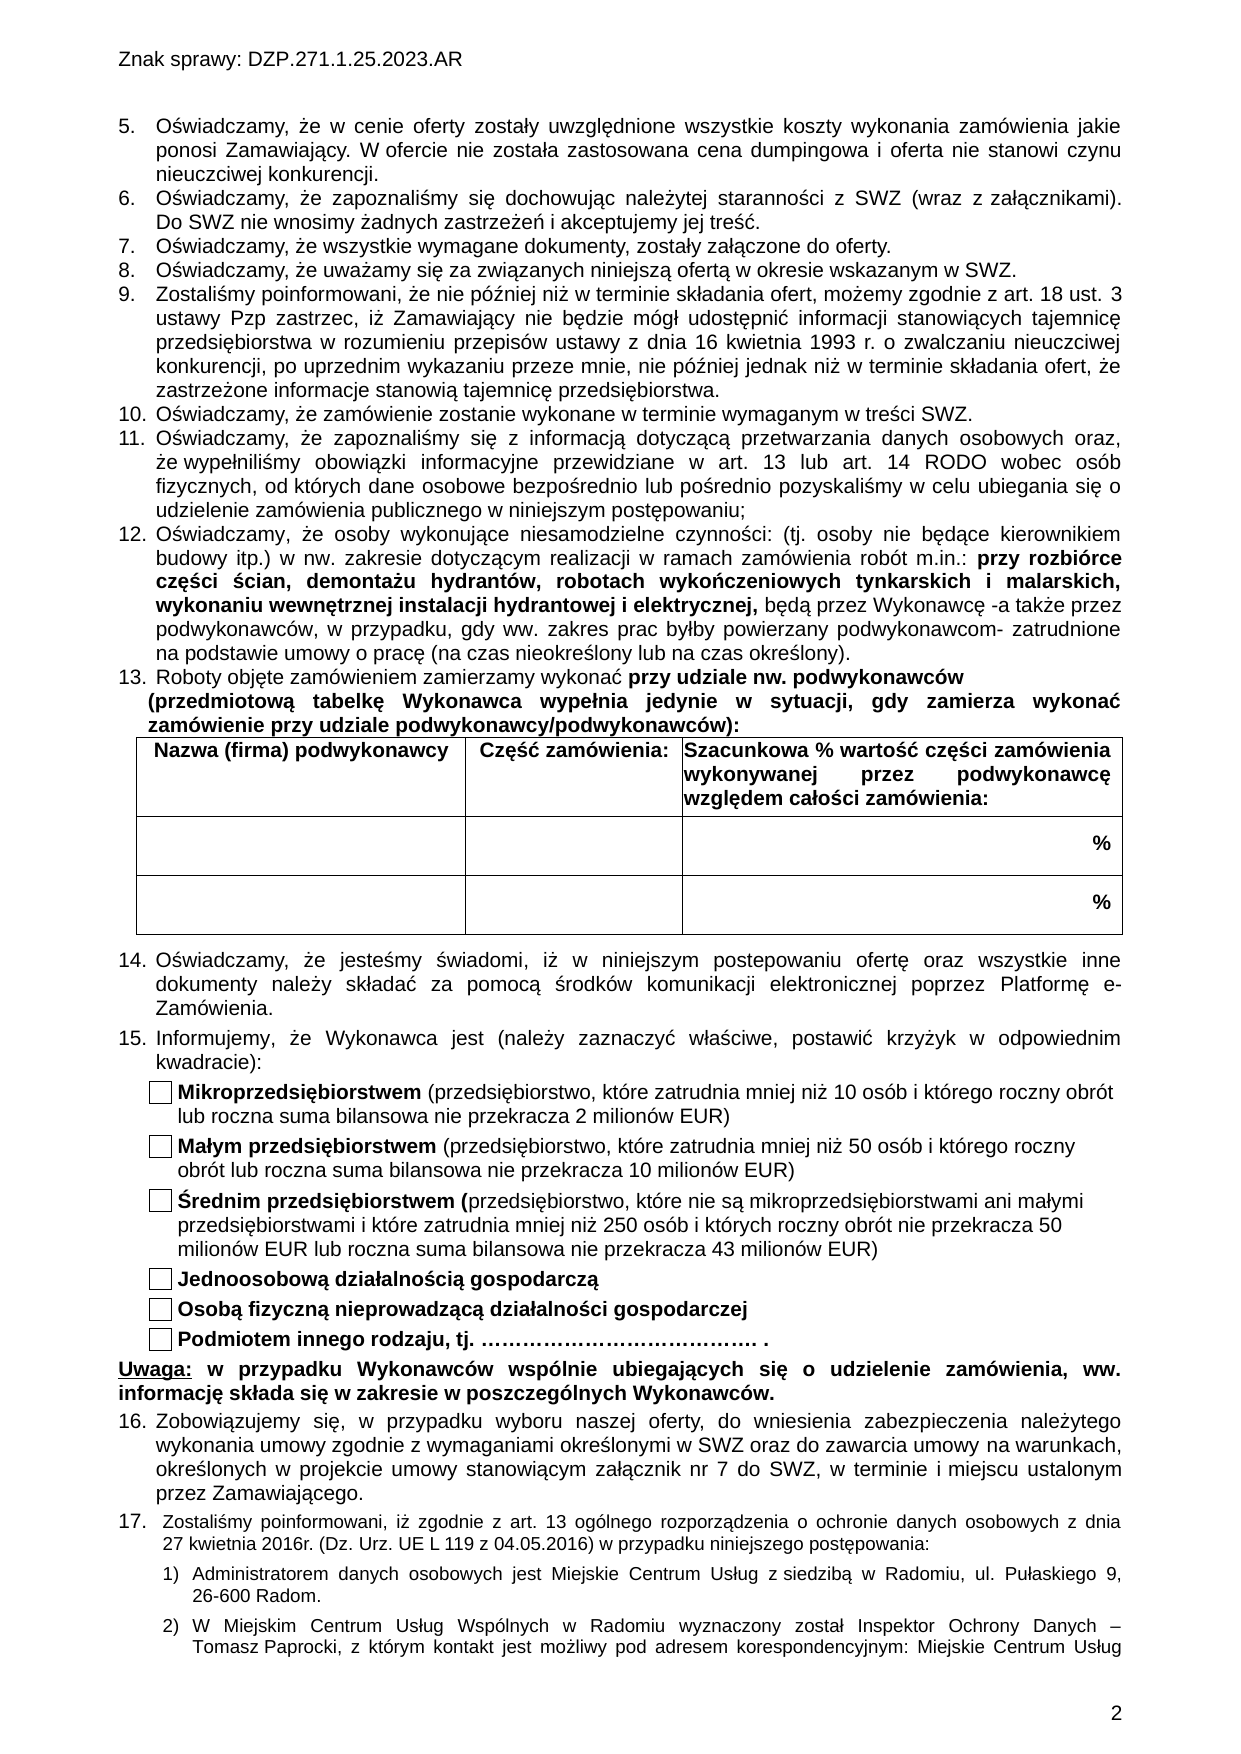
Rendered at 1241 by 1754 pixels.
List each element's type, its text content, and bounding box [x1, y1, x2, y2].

list Oświadczamy, że zapoznaliśmy się dochowując należytej staranności z SWZ (wraz z załącznikami). Do SWZ nie wnosimy żadnych zastrzeżeń i akceptujemy jej treść. [118, 186, 1122, 234]
list Oświadczamy, że zapoznaliśmy się z informacją dotyczącą przetwarzania danych osobowych oraz, że wypełniliśmy obowiązki informacyjne przewidziane w art. 13 lub art. 14 RODO wobec osób fizycznych, od których dane osobowe bezpośrednio lub pośrednio pozyskaliśmy w celu ubiegania się o udzielenie zamówienia publicznego w niniejszym postępowaniu; [118, 426, 1122, 521]
text Małym przedsiębiorstwem (przedsiębiorstwo, które zatrudnia mniej niż 50 osób i którego roczny obrót lub roczna suma bilansowa nie przekracza 10 milionów EUR) [148, 1134, 1122, 1182]
text Mikroprzedsiębiorstwem (przedsiębiorstwo, które zatrudnia mniej niż 10 osób i którego roczny obrót lub roczna suma bilansowa nie przekracza 2 milionów EUR) [148, 1080, 1122, 1128]
table_header Nazwa (firma) podwykonawcy [137, 738, 465, 816]
list Oświadczamy, że jesteśmy świadomi, iż w niniejszym postepowaniu ofertę oraz wszystkie inne dokumenty należy składać za pomocą środków komunikacji elektronicznej poprzez Platformę e-Zamówienia. [118, 948, 1122, 1020]
table_header Część zamówienia: [466, 738, 682, 816]
table_cell [137, 817, 465, 875]
text Osobą fizyczną nieprowadzącą działalności gospodarczej [148, 1297, 1122, 1321]
table_cell [466, 876, 682, 934]
table_cell [466, 817, 682, 875]
list Oświadczamy, że zamówienie zostanie wykonane w terminie wymaganym w treści SWZ. [118, 402, 1122, 426]
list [162, 1614, 1122, 1658]
list Oświadczamy, że uważamy się za związanych niniejszą ofertą w okresie wskazanym w SWZ. [118, 258, 1122, 282]
list Oświadczamy, że wszystkie wymagane dokumenty, zostały załączone do oferty. [118, 234, 1122, 258]
table_cell % [683, 876, 1122, 934]
table_cell [137, 876, 465, 934]
list Informujemy, że Wykonawca jest (należy zaznaczyć właściwe, postawić krzyżyk w odpowiednim kwadracie): [118, 1026, 1122, 1074]
list Roboty objęte zamówieniem zamierzamy wykonać przy udziale nw. podwykonawców [118, 665, 1122, 689]
list Administratorem danych osobowych jest Miejskie Centrum Usług z siedzibą w Radomiu, ul. Pułaskiego 9, 26-600 Radom. [162, 1563, 1122, 1606]
list Zostaliśmy poinformowani, iż zgodnie z art. 13 ogólnego rozporządzenia o ochronie danych osobowych z dnia 27 kwietnia 2016r. (Dz. Urz. UE L 119 z 04.05.2016) w przypadku niniejszego postępowania: [118, 1509, 1122, 1555]
list Zobowiązujemy się, w przypadku wyboru naszej oferty, do wniesienia zabezpieczenia należytego wykonania umowy zgodnie z wymaganiami określonymi w SWZ oraz do zawarcia umowy na warunkach, określonych w projekcie umowy stanowiącym załącznik nr 7 do SWZ, w terminie i miejscu ustalonym przez Zamawiającego. [118, 1409, 1122, 1505]
list Oświadczamy, że w cenie oferty zostały uwzględnione wszystkie koszty wykonania zamówienia jakie ponosi Zamawiający. W ofercie nie została zastosowana cena dumpingowa i oferta nie stanowi czynu nieuczciwej konkurencji. [118, 114, 1122, 186]
table_cell % [683, 817, 1122, 875]
table_header Szacunkowa % wartość części zamówienia wykonywanej przez podwykonawcę względem całości zamówienia: [683, 738, 1122, 816]
text Jednoosobową działalnością gospodarczą [148, 1267, 1122, 1291]
text (przedmiotową tabelkę Wykonawca wypełnia jedynie w sytuacji, gdy zamierza wykonać zamówienie przy udziale podwykonawcy/podwykonawców): [118, 689, 1122, 737]
text Podmiotem innego rodzaju, tj. …………………………………. . [148, 1327, 1122, 1351]
text Średnim przedsiębiorstwem (przedsiębiorstwo, które nie są mikroprzedsiębiorstwami ani małymi przedsiębiorstwami i które zatrudnia mniej niż 250 osób i których roczny obrót nie przekracza 50 milionów EUR lub roczna suma bilansowa nie przekracza 43 milionów EUR) [148, 1188, 1122, 1260]
text Uwaga: w przypadku Wykonawców wspólnie ubiegających się o udzielenie zamówienia, ww. informację składa się w zakresie w poszczególnych Wykonawców. [118, 1357, 1122, 1405]
list Zostaliśmy poinformowani, że nie później niż w terminie składania ofert, możemy zgodnie z art. 18 ust. 3 ustawy Pzp zastrzec, iż Zamawiający nie będzie mógł udostępnić informacji stanowiących tajemnicę przedsiębiorstwa w rozumieniu przepisów ustawy z dnia 16 kwietnia 1993 r. o zwalczaniu nieuczciwej konkurencji, po uprzednim wykazaniu przeze mnie, nie później jednak niż w terminie składania ofert, że zastrzeżone informacje stanowią tajemnicę przedsiębiorstwa. [118, 282, 1122, 402]
list Oświadczamy, że osoby wykonujące niesamodzielne czynności: (tj. osoby nie będące kierownikiem budowy itp.) w nw. zakresie dotyczącym realizacji w ramach zamówienia robót m.in.: przy rozbiórce części ścian, demontażu hydrantów, robotach wykończeniowych tynkarskich i malarskich, wykonaniu wewnętrznej instalacji hydrantowej i elektrycznej, będą przez Wykonawcę -a także przez podwykonawców, w przypadku, gdy ww. zakres prac byłby powierzany podwykonawcom- zatrudnione na podstawie umowy o pracę (na czas nieokreślony lub na czas określony). [118, 521, 1122, 665]
